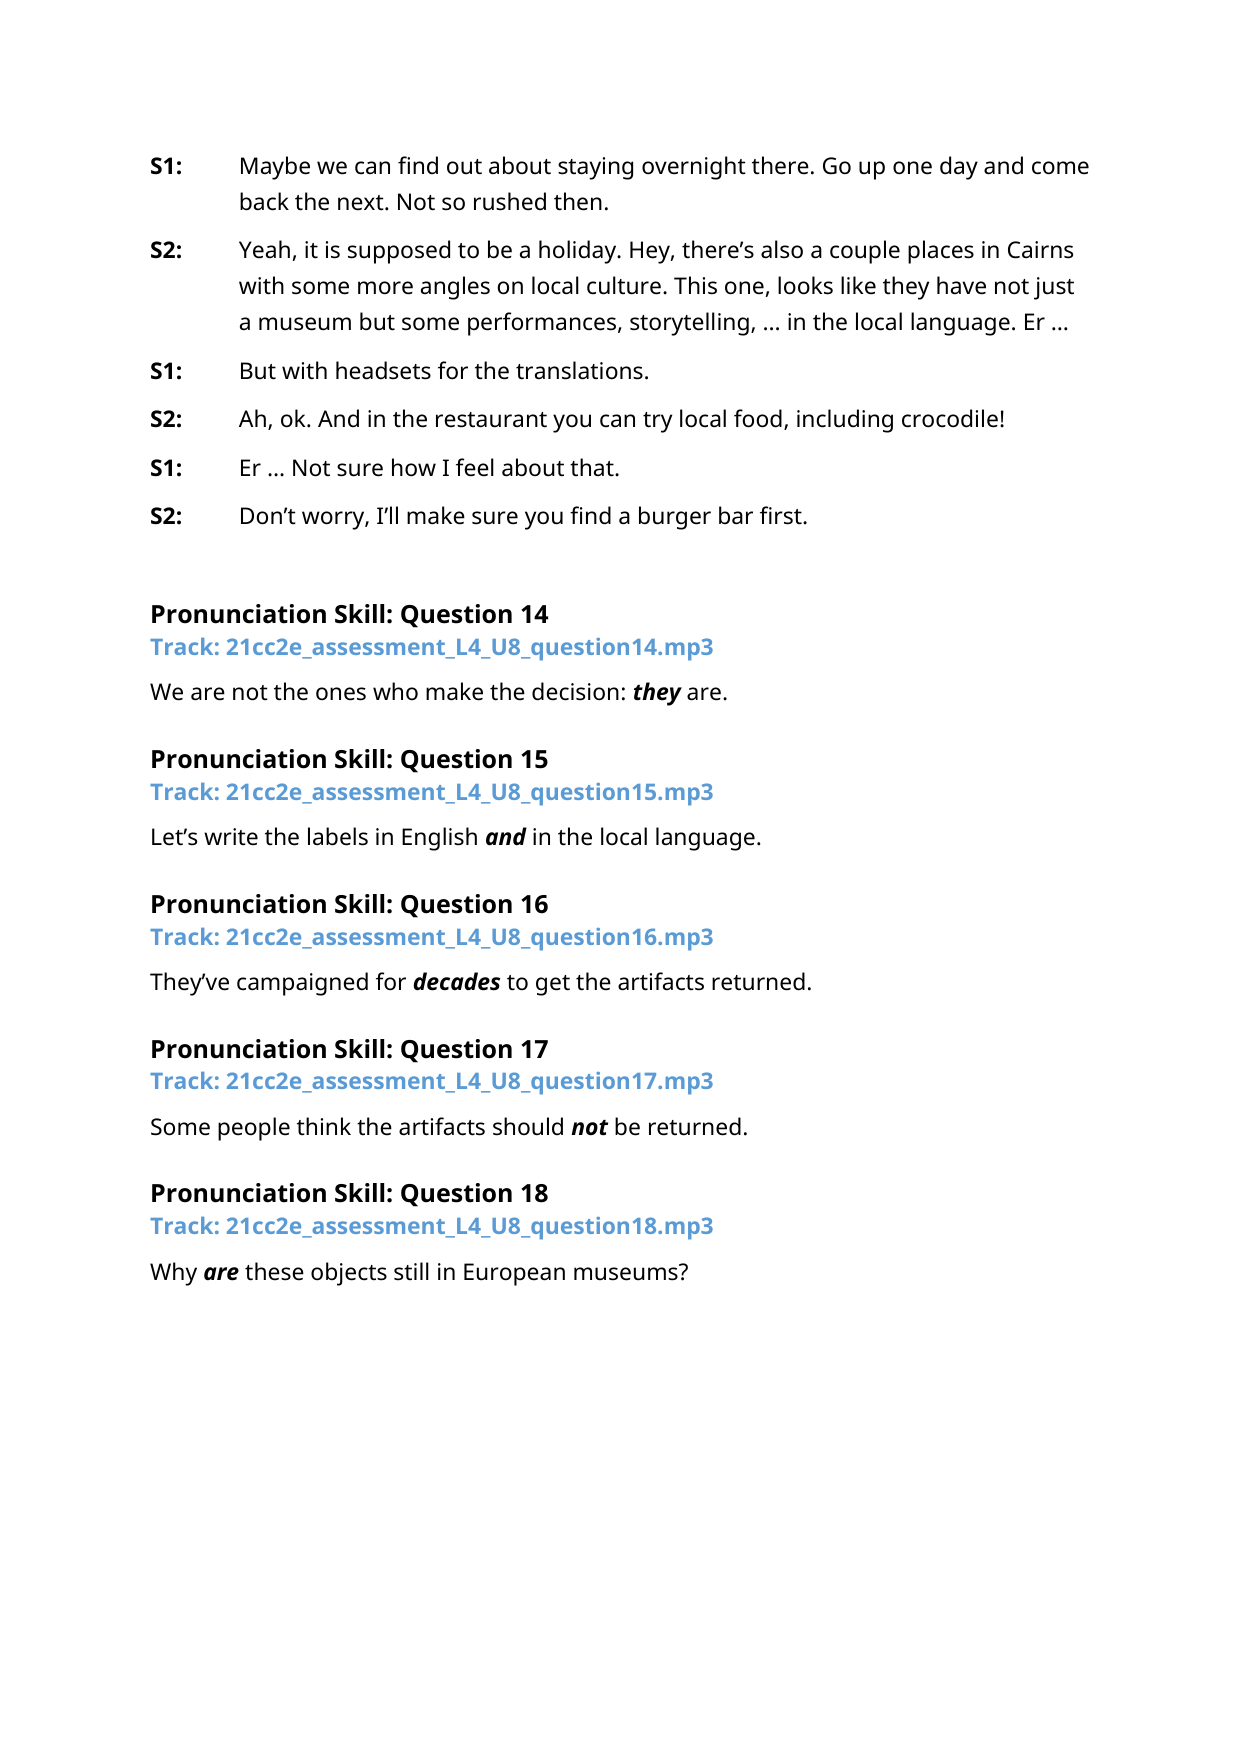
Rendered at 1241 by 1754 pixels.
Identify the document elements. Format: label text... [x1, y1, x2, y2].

text S1: Maybe we can find out about staying overnight there. Go up one day and come back the next. Not so rushed then. [150, 150, 1090, 217]
text Track: 21cc2e_assessment_L4_U8_question18.mp3 [150, 1210, 1090, 1241]
text Track: 21cc2e_assessment_L4_U8_question16.mp3 [150, 921, 1090, 952]
text Pronunciation Skill: Question 15 [150, 742, 1090, 776]
text Pronunciation Skill: Question 18 [150, 1176, 1090, 1210]
text Why are these objects still in European museums? [150, 1256, 1090, 1287]
text S1: But with headsets for the translations. [150, 355, 1090, 386]
text We are not the ones who make the decision: they are. [150, 676, 1090, 708]
text S1: Er … Not sure how I feel about that. [150, 452, 1090, 483]
text Track: 21cc2e_assessment_L4_U8_question15.mp3 [150, 776, 1090, 807]
text S2: Don’t worry, I’ll make sure you find a burger bar first. [150, 500, 1090, 531]
text S2: Yeah, it is supposed to be a holiday. Hey, there’s also a couple places in Cairns with some more angles on local culture. This one, looks like they have not just a museum but some performances, storytelling, … in the local language. Er … [150, 234, 1090, 337]
text Track: 21cc2e_assessment_L4_U8_question14.mp3 [150, 631, 1090, 662]
text Pronunciation Skill: Question 14 [150, 597, 1090, 631]
text Pronunciation Skill: Question 17 [150, 1031, 1090, 1065]
text Pronunciation Skill: Question 16 [150, 886, 1090, 921]
text Some people think the artifacts should not be returned. [150, 1111, 1090, 1142]
text Track: 21cc2e_assessment_L4_U8_question17.mp3 [150, 1065, 1090, 1097]
text Let’s write the labels in English and in the local language. [150, 821, 1090, 852]
text S2: Ah, ok. And in the restaurant you can try local food, including crocodile! [150, 403, 1090, 434]
text They’ve campaigned for decades to get the artifacts returned. [150, 966, 1090, 997]
